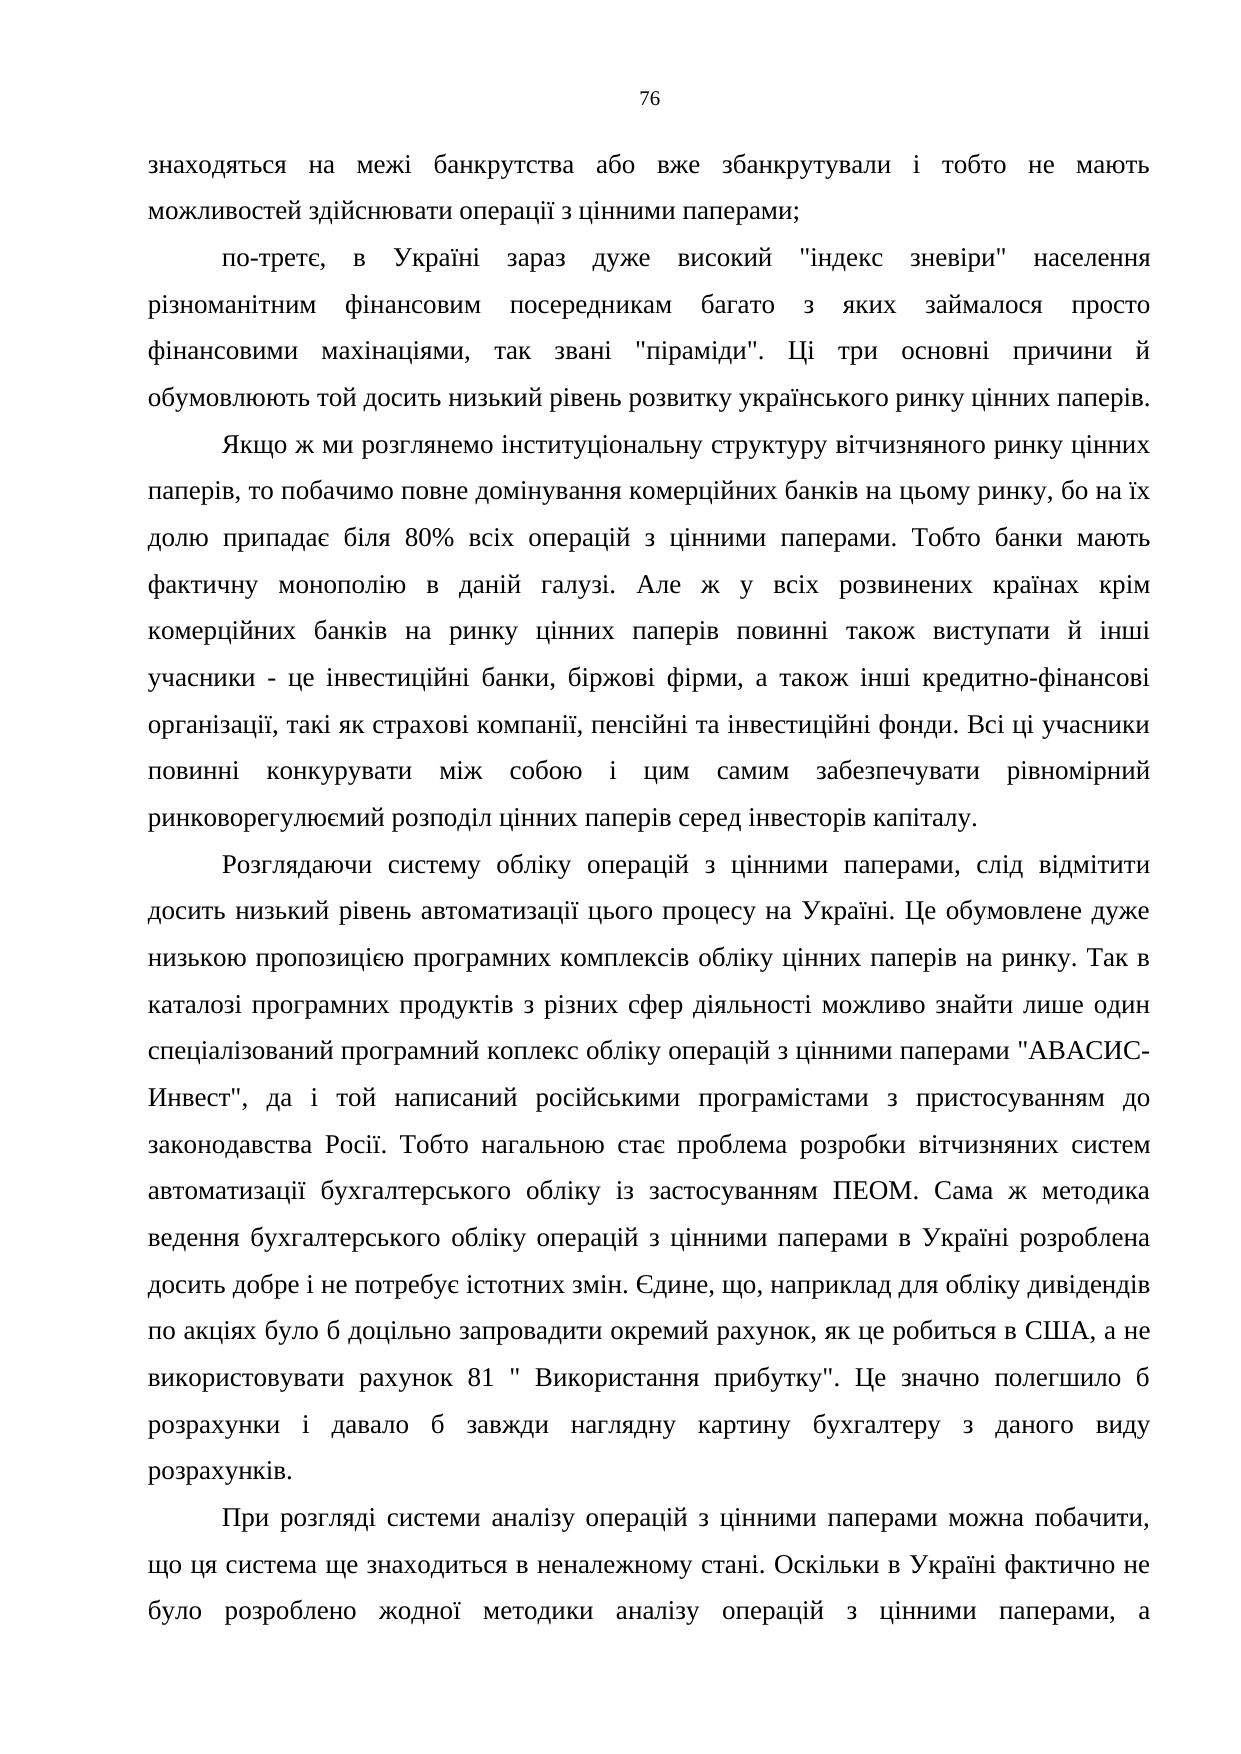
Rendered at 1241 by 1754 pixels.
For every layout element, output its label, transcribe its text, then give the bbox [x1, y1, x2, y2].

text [148, 148, 1152, 226]
text Якщо ж ми розглянемо інституціональну структуру вітчизняного ринку цінних паперів, то побачимо повне домінування комерційних банків на цьому ринку, бо на їх долю припадає біля 80% всіх операцій з цінними паперами. Тобто банки мають фактичну монополію в даній галузі. Але ж у всіх розвинених країнах крім комерційних банків на ринку цінних паперів повинні також виступати й інші учасники - це інвестиційні банки, біржові фірми, а також інші кредитно-фінансові організації, такі як страхові компанії, пенсійні та інвестиційні фонди. Всі ці учасники повинні конкурувати між собою і цим самим забезпечувати рівномірний ринковорегулюємий розподіл цінних паперів серед інвесторів капіталу. [148, 428, 1152, 832]
text по-третє, в Україні зараз дуже високий "індекс зневіри" населення різноманітним фінансовим посередникам багато з яких займалося просто фінансовими махінаціями, так звані "піраміди". Ці три основні причини й обумовлюють той досить низький рівень розвитку українського ринку цінних паперів. [148, 241, 1152, 412]
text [148, 1501, 1152, 1626]
text Розглядаючи систему обліку операцій з цінними паперами, слід відмітити досить низький рівень автоматизації цього процесу на Україні. Це обумовлене дуже низькою пропозицією програмних комплексів обліку цінних паперів на ринку. Так в каталозі програмних продуктів з різних сфер діяльності можливо знайти лише один спеціалізований програмний коплекс обліку операцій з цінними паперами "АВАСИС-Инвест", да і той написаний російськими програмістами з пристосуванням до законодавства Росії. Тобто нагальною стає проблема розробки вітчизняних систем автоматизації бухгалтерського обліку із застосуванням ПЕОМ. Сама ж методика ведення бухгалтерського обліку операцій з цінними паперами в Україні розроблена досить добре і не потребує істотних змін. Єдине, що, наприклад для обліку дивідендів по акціях було б доцільно запровадити окремий рахунок, як це робиться в США, а не використовувати рахунок 81 " Використання прибутку". Це значно полегшило б розрахунки і давало б завжди наглядну картину бухгалтеру з даного виду розрахунків. [148, 848, 1152, 1486]
